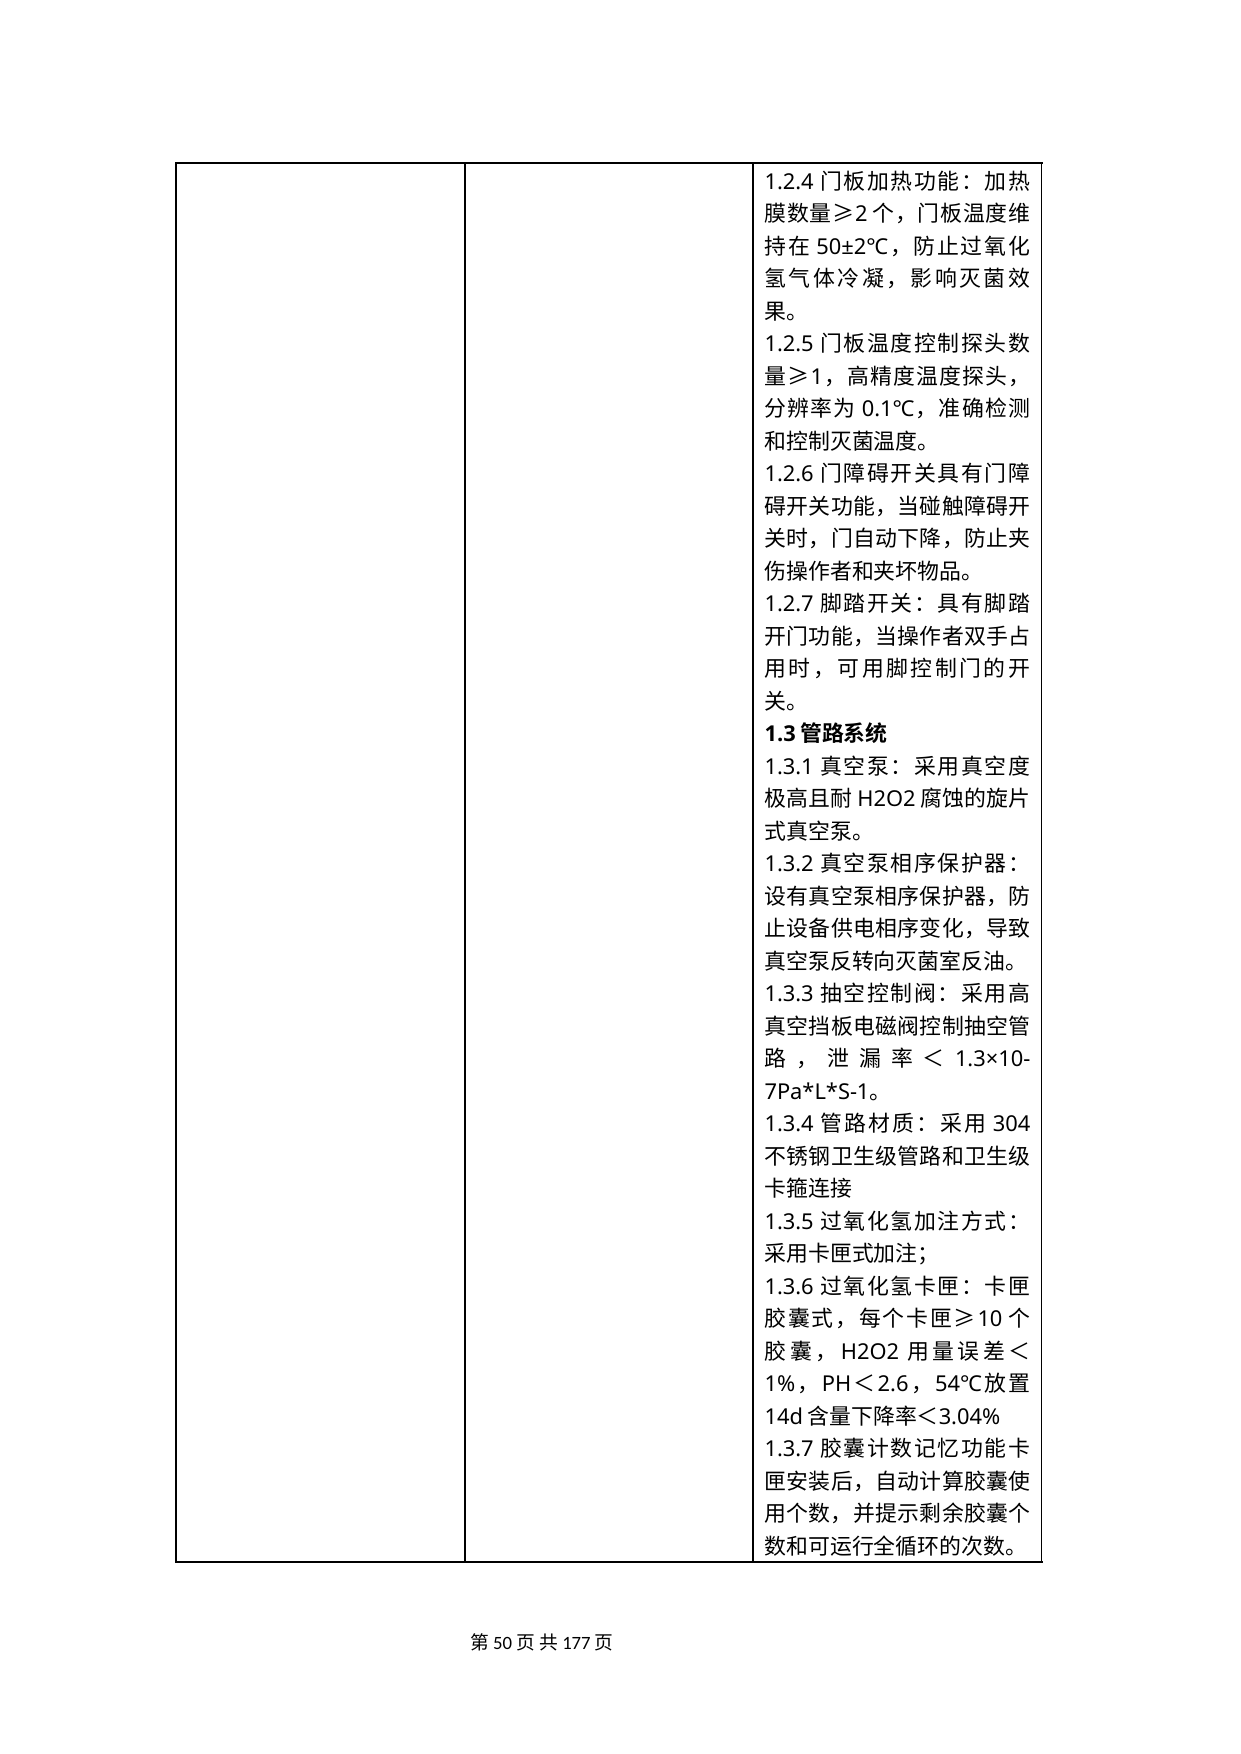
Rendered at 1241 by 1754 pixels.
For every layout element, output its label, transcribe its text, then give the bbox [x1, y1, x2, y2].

table_cell [466, 164, 752, 1561]
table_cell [754, 164, 1041, 1561]
table_cell 1 [177, 164, 464, 1561]
